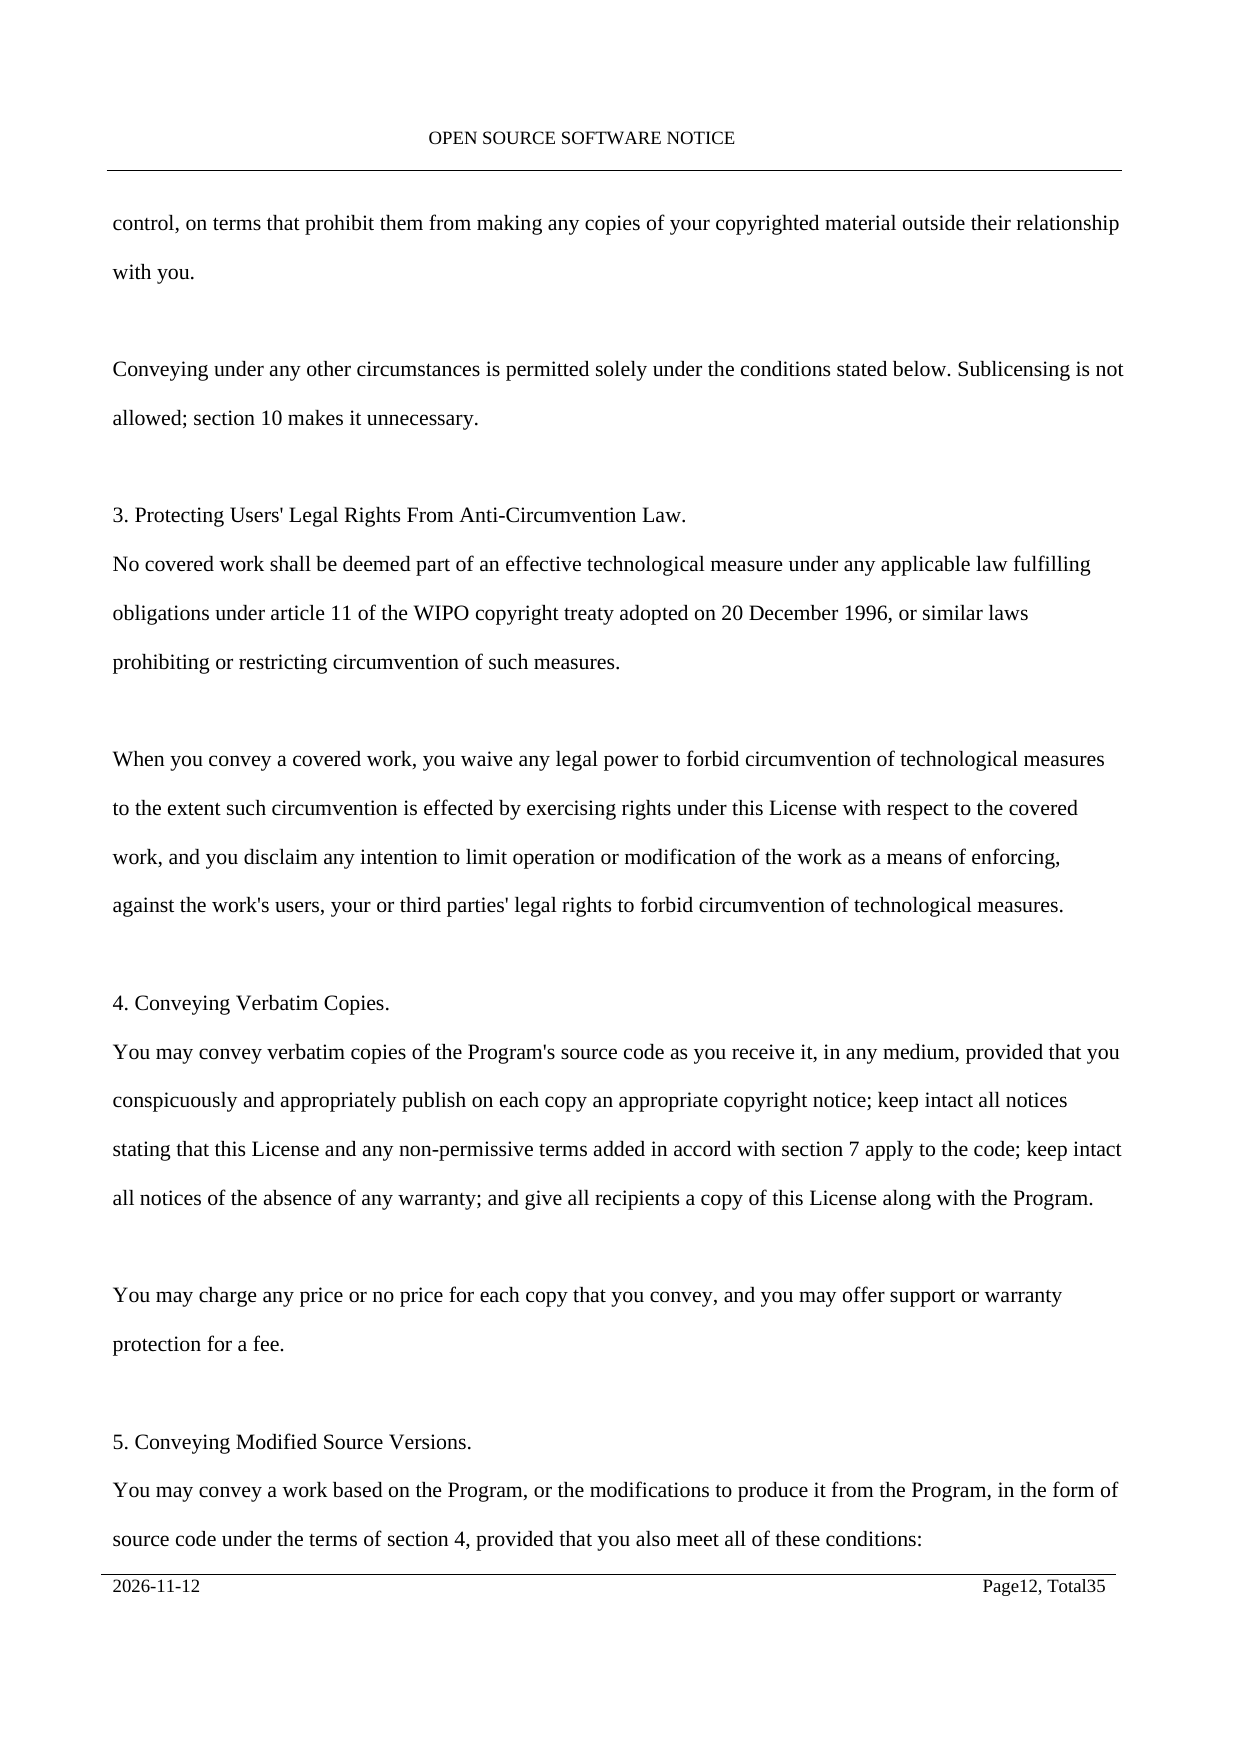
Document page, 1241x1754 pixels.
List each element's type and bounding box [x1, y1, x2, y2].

text [112, 206, 1128, 1555]
